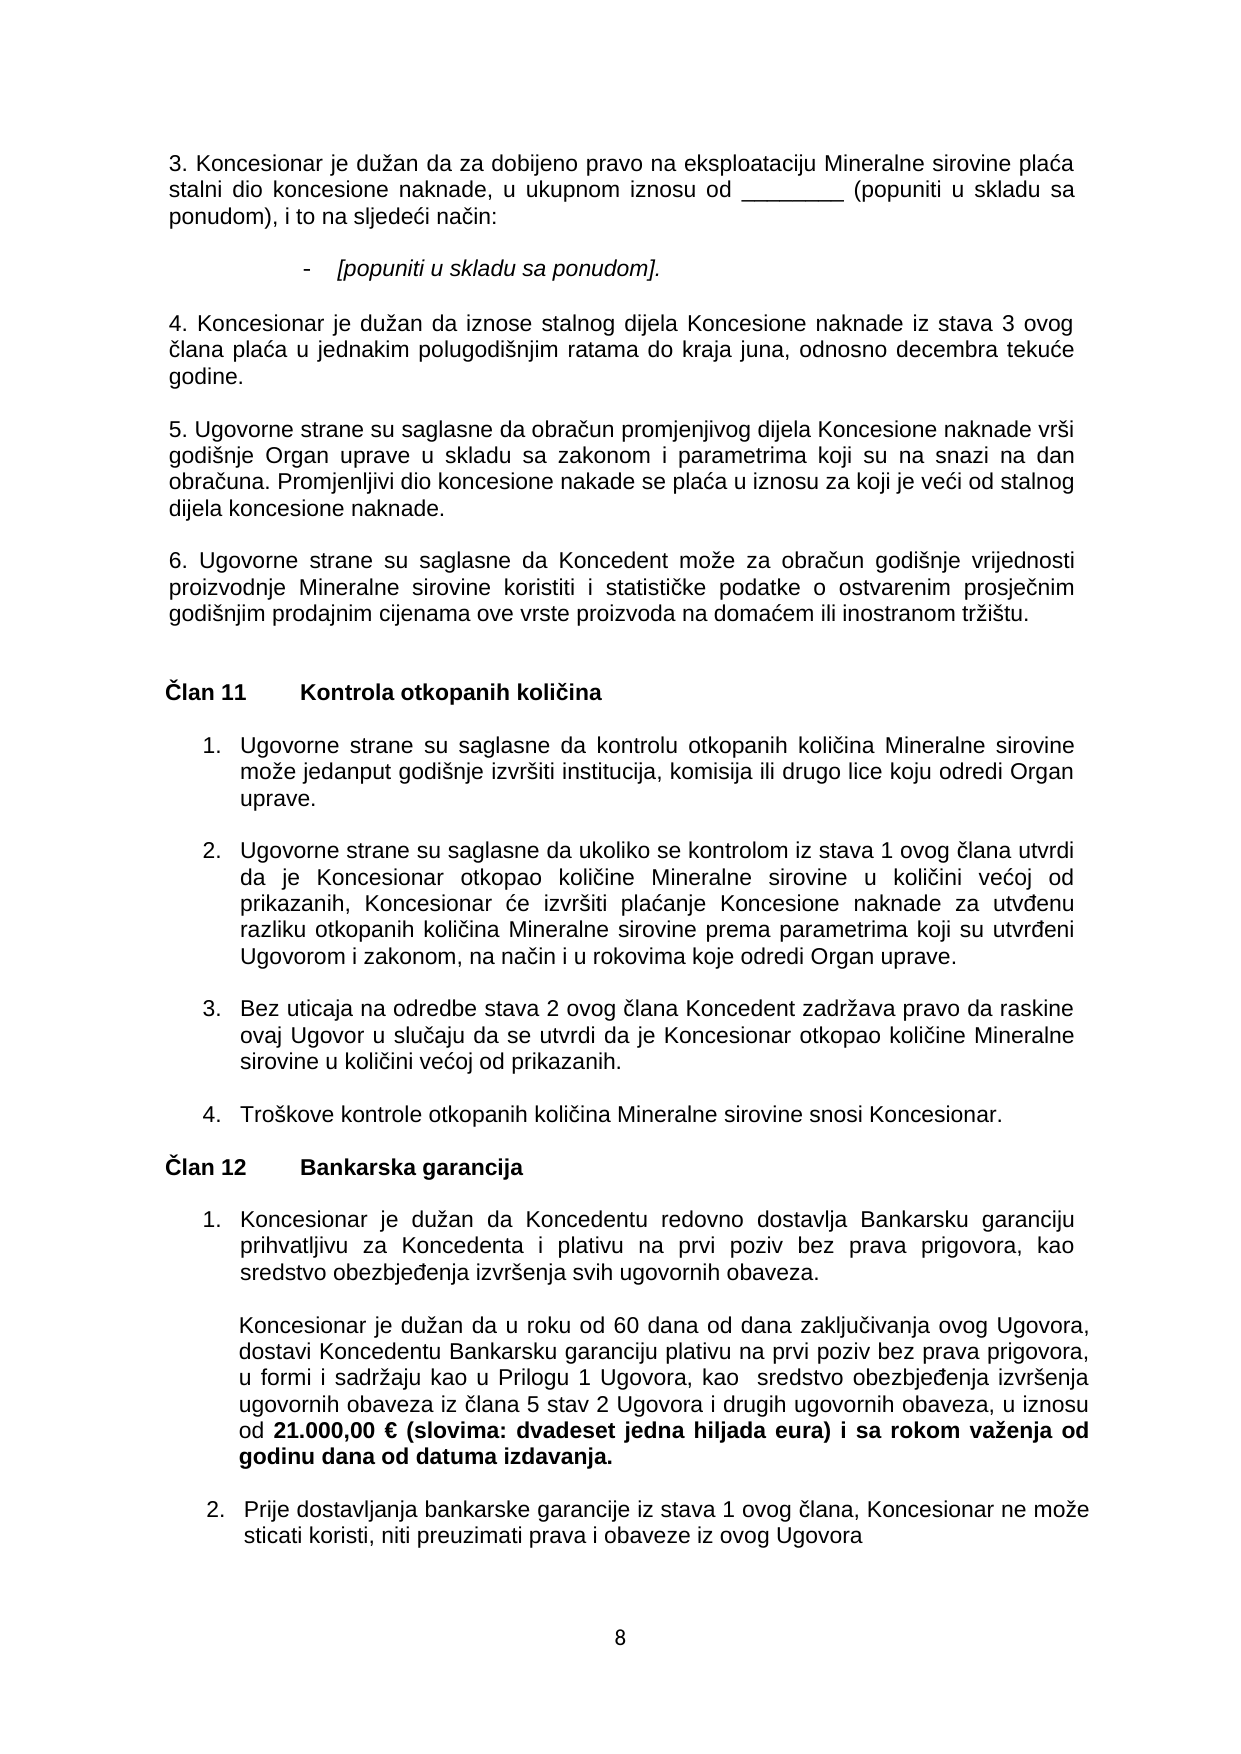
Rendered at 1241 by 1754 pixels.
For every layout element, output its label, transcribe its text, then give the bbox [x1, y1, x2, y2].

list Ugovorne strane su saglasne da ukoliko se kontrolom iz stava 1 ovog člana utvrdi da je Koncesionar otkopao količine Mineralne sirovine u količini većoj od prikazanih, Koncesionar će izvršiti plaćanje Koncesione naknade za utvđenu razliku otkopanih količina Mineralne sirovine prema parametrima koji su utvrđeni Ugovorom i zakonom, na način i u rokovima koje odredi Organ uprave. [202, 837, 1075, 969]
list Bankarska garancija [165, 1153, 1075, 1180]
list Bez uticaja na odredbe stava 2 ovog člana Koncedent zadržava pravo da raskine ovaj Ugovor u slučaju da se utvrdi da je Koncesionar otkopao količine Mineralne sirovine u količini većoj od prikazanih. [202, 995, 1075, 1074]
list Ugovorne strane su saglasne da kontrolu otkopanih količina Mineralne sirovine može jedanput godišnje izvršiti institucija, komisija ili drugo lice koju odredi Organ uprave. [202, 732, 1075, 811]
list Troškove kontrole otkopanih količina Mineralne sirovine snosi Koncesionar. [202, 1101, 1075, 1127]
list [popuniti u skladu sa ponudom]. [300, 255, 1075, 284]
text 6. Ugovorne strane su saglasne da Koncedent može za obračun godišnje vrijednosti proizvodnje Mineralne sirovine koristiti i statističke podatke o ostvarenim prosječnim godišnjim prodajnim cijenama ove vrste proizvoda na domaćem ili inostranom tržištu. [169, 547, 1075, 626]
text 4. Koncesionar je dužan da iznose stalnog dijela Koncesione naknade iz stava 3 ovog člana plaća u jednakim polugodišnjim ratama do kraja juna, odnosno decembra tekuće godine. [169, 310, 1075, 389]
text 5. Ugovorne strane su saglasne da obračun promjenjivog dijela Koncesione naknade vrši godišnje Organ uprave u skladu sa zakonom i parametrima koji su na snazi na dan obračuna. Promjenljivi dio koncesione nakade se plaća u iznosu za koji je veći od stalnog dijela koncesione naknade. [169, 416, 1075, 521]
text 3. Koncesionar je dužan da za dobijeno pravo na eksploataciju Mineralne sirovine plaća stalni dio koncesione naknade, u ukupnom iznosu od ________ (popuniti u skladu sa ponudom), i to na sljedeći način: [169, 150, 1075, 229]
list Koncesionar je dužan da Koncedentu redovno dostavlja Bankarsku garanciju prihvatljivu za Koncedenta i plativu na prvi poziv bez prava prigovora, kao sredstvo obezbjeđenja izvršenja svih ugovornih obaveza. [202, 1206, 1075, 1285]
text Koncesionar je dužan da u roku od 60 dana od dana zaključivanja ovog Ugovora, dostavi Koncedentu Bankarsku garanciju plativu na prvi poziv bez prava prigovora, u formi i sadržaju kao u Prilogu 1 Ugovora, kao sredstvo obezbjeđenja izvršenja ugovornih obaveza iz člana 5 stav 2 Ugovora i drugih ugovornih obaveza, u iznosu od 21.000,00 € (slovima: dvadeset jedna hiljada eura) i sa rokom važenja od godinu dana od datuma izdavanja. [239, 1312, 1090, 1470]
list Kontrola otkopanih količina [165, 679, 1075, 705]
list Prije dostavljanja bankarske garancije iz stava 1 ovog člana, Koncesionar ne može sticati koristi, niti preuzimati prava i obaveze iz ovog Ugovora [206, 1496, 1090, 1549]
